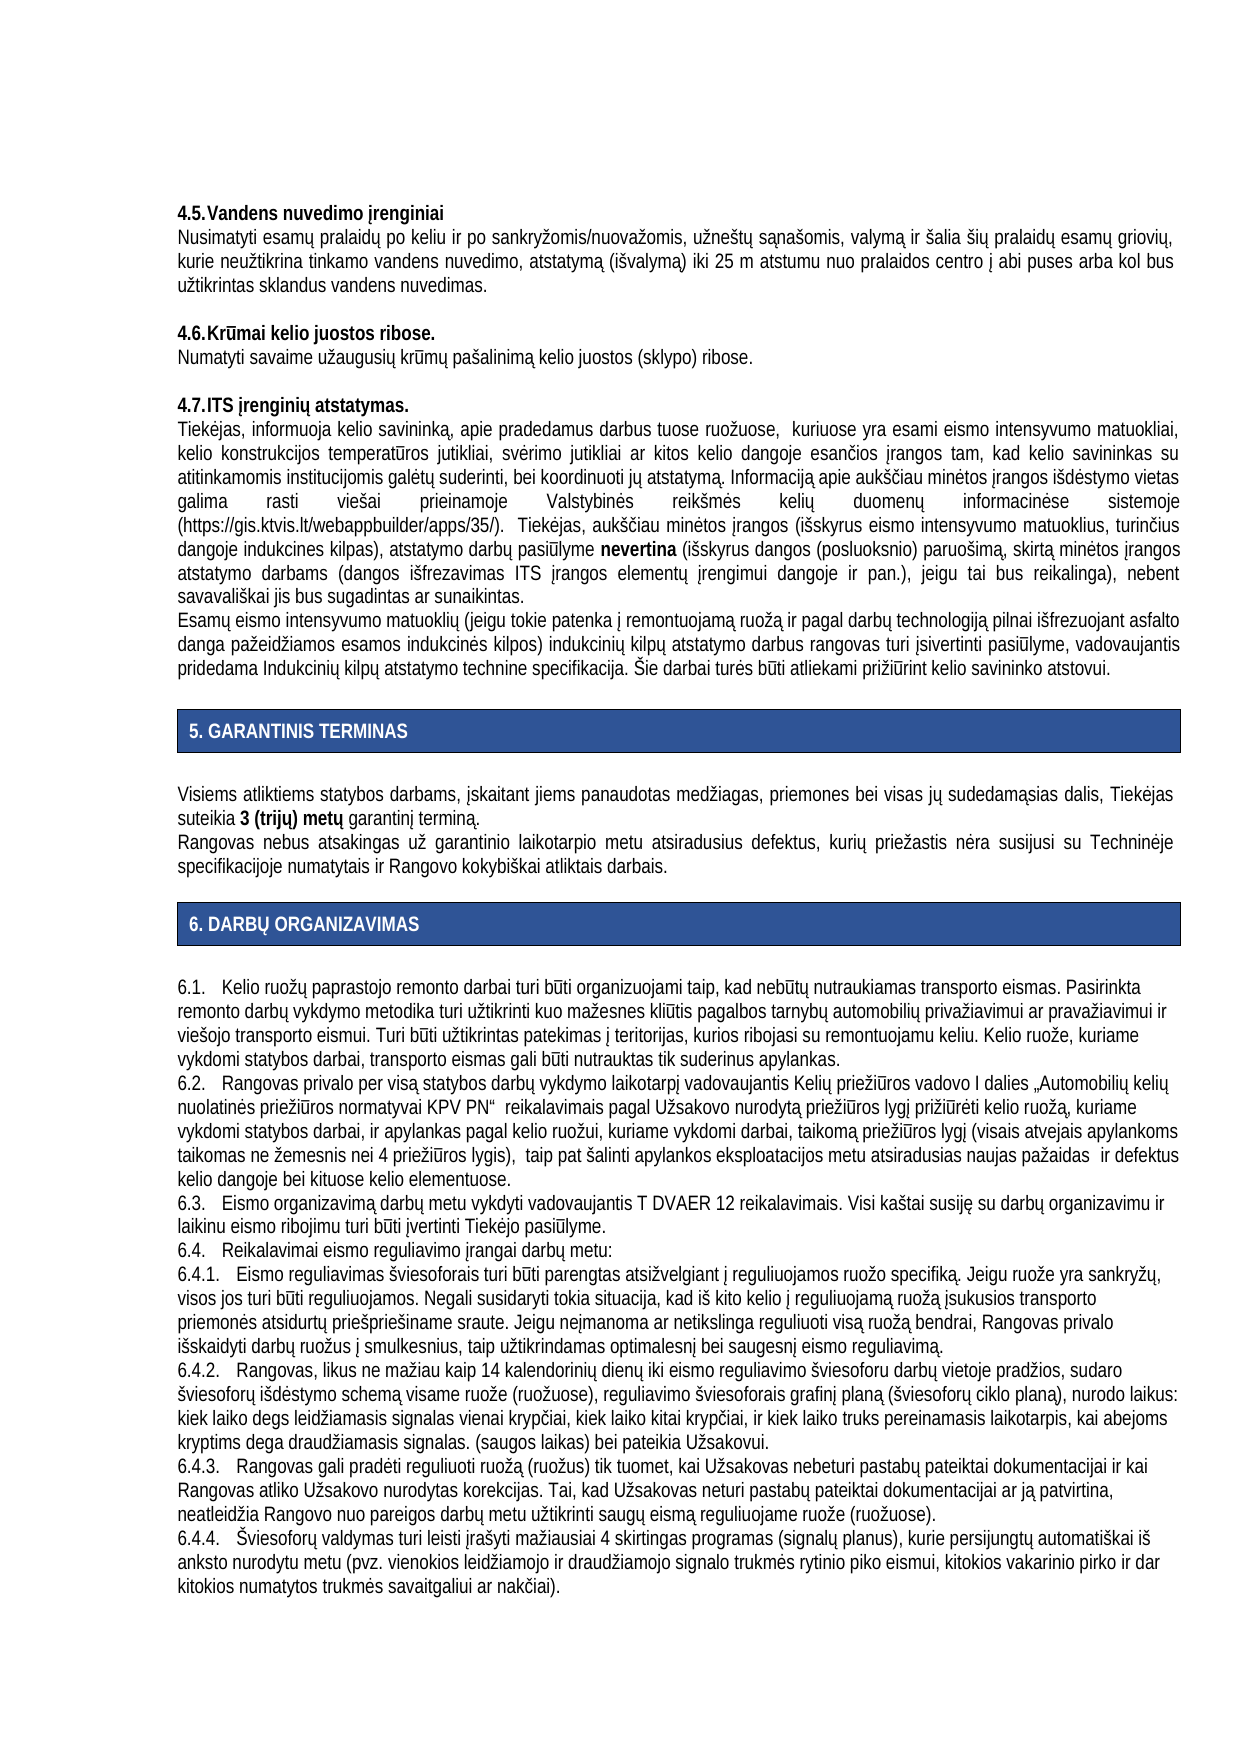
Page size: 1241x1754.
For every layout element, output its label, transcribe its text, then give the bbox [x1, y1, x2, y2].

list Krūmai kelio juostos ribose. [177, 321, 1175, 345]
list Eismo reguliavimas šviesoforais turi būti parengtas atsižvelgiant į reguliuojamos ruožo specifiką. Jeigu ruože yra sankryžų, visos jos turi būti reguliuojamos. Negali susidaryti tokia situacija, kad iš kito kelio į reguliuojamą ruožą įsukusios transporto priemonės atsidurtų priešpriešiname sraute. Jeigu neįmanoma ar netikslinga reguliuoti visą ruožą bendrai, Rangovas privalo išskaidyti darbų ruožus į smulkesnius, taip užtikrindamas optimalesnį bei saugesnį eismo reguliavimą. [177, 1262, 1181, 1358]
text Tiekėjas, informuoja kelio savininką, apie pradedamus darbus tuose ruožuose, kuriuose yra esami eismo intensyvumo matuokliai, kelio konstrukcijos temperatūros jutikliai, svėrimo jutikliai ar kitos kelio dangoje esančios įrangos tam, kad kelio savininkas su atitinkamomis institucijomis galėtų suderinti, bei koordinuoti jų atstatymą. Informaciją apie aukščiau minėtos įrangos išdėstymo vietas galima rasti viešai prieinamoje Valstybinės reikšmės kelių duomenų informacinėse sistemoje (https://gis.ktvis.lt/webappbuilder/apps/35/). Tiekėjas, aukščiau minėtos įrangos (išskyrus eismo intensyvumo matuoklius, turinčius dangoje indukcines kilpas), atstatymo darbų pasiūlyme nevertina (išskyrus dangos (posluoksnio) paruošimą, skirtą minėtos įrangos atstatymo darbams (dangos išfrezavimas ITS įrangos elementų įrengimui dangoje ir pan.), jeigu tai bus reikalinga), nebent savavališkai jis bus sugadintas ar sunaikintas. [177, 417, 1181, 608]
list ITS įrenginių atstatymas. [177, 393, 1175, 417]
text Nusimatyti esamų pralaidų po keliu ir po sankryžomis/nuovažomis, užneštų sąnašomis, valymą ir šalia šių pralaidų esamų griovių, kurie neužtikrina tinkamo vandens nuvedimo, atstatymą (išvalymą) iki 25 m atstumu nuo pralaidos centro į abi puses arba kol bus užtikrintas sklandus vandens nuvedimas. [177, 225, 1175, 297]
text Visiems atliktiems statybos darbams, įskaitant jiems panaudotas medžiagas, priemones bei visas jų sudedamąsias dalis, Tiekėjas suteikia 3 (trijų) metų garantinį terminą. [177, 782, 1175, 830]
list Šviesoforų valdymas turi leisti įrašyti mažiausiai 4 skirtingas programas (signalų planus), kurie persijungtų automatiškai iš anksto nurodytu metu (pvz. vienokios leidžiamojo ir draudžiamojo signalo trukmės rytinio piko eismui, kitokios vakarinio pirko ir dar kitokios numatytos trukmės savaitgaliui ar nakčiai). [177, 1526, 1181, 1598]
text Rangovas nebus atsakingas už garantinio laikotarpio metu atsiradusius defektus, kurių priežastis nėra susijusi su Techninėje specifikacijoje numatytais ir Rangovo kokybiškai atliktais darbais. [177, 830, 1175, 878]
list Rangovas privalo per visą statybos darbų vykdymo laikotarpį vadovaujantis Kelių priežiūros vadovo I dalies „Automobilių kelių nuolatinės priežiūros normatyvai KPV PN“ reikalavimais pagal Užsakovo nurodytą priežiūros lygį prižiūrėti kelio ruožą, kuriame vykdomi statybos darbai, ir apylankas pagal kelio ruožui, kuriame vykdomi darbai, taikomą priežiūros lygį (visais atvejais apylankoms taikomas ne žemesnis nei 4 priežiūros lygis), taip pat šalinti apylankos eksploatacijos metu atsiradusias naujas pažaidas ir defektus kelio dangoje bei kituose kelio elementuose. [177, 1071, 1181, 1190]
text Esamų eismo intensyvumo matuoklių (jeigu tokie patenka į remontuojamą ruožą ir pagal darbų technologiją pilnai išfrezuojant asfalto danga pažeidžiamos esamos indukcinės kilpos) indukcinių kilpų atstatymo darbus rangovas turi įsivertinti pasiūlyme, vadovaujantis pridedama Indukcinių kilpų atstatymo technine specifikacija. Šie darbai turės būti atliekami prižiūrint kelio savininko atstovui. [177, 608, 1181, 680]
table_header 6. DARBŲ ORGANIZAVIMAS [178, 903, 1180, 945]
list Rangovas, likus ne mažiau kaip 14 kalendorinių dienų iki eismo reguliavimo šviesoforu darbų vietoje pradžios, sudaro šviesoforų išdėstymo schemą visame ruože (ruožuose), reguliavimo šviesoforais grafinį planą (šviesoforų ciklo planą), nurodo laikus: kiek laiko degs leidžiamasis signalas vienai krypčiai, kiek laiko kitai krypčiai, ir kiek laiko truks pereinamasis laikotarpis, kai abejoms kryptims dega draudžiamasis signalas. (saugos laikas) bei pateikia Užsakovui. [177, 1358, 1181, 1454]
list Reikalavimai eismo reguliavimo įrangai darbų metu: [177, 1238, 1181, 1262]
list Vandens nuvedimo įrenginiai [177, 201, 1175, 225]
list Eismo organizavimą darbų metu vykdyti vadovaujantis T DVAER 12 reikalavimais. Visi kaštai susiję su darbų organizavimu ir laikinu eismo ribojimu turi būti įvertinti Tiekėjo pasiūlyme. [177, 1190, 1181, 1238]
table_header 5. garantinis terminas [178, 710, 1180, 752]
text Numatyti savaime užaugusių krūmų pašalinimą kelio juostos (sklypo) ribose. [177, 345, 1175, 369]
list Rangovas gali pradėti reguliuoti ruožą (ruožus) tik tuomet, kai Užsakovas nebeturi pastabų pateiktai dokumentacijai ir kai Rangovas atliko Užsakovo nurodytas korekcijas. Tai, kad Užsakovas neturi pastabų pateiktai dokumentacijai ar ją patvirtina, neatleidžia Rangovo nuo pareigos darbų metu užtikrinti saugų eismą reguliuojame ruože (ruožuose). [177, 1454, 1181, 1526]
list Kelio ruožų paprastojo remonto darbai turi būti organizuojami taip, kad nebūtų nutraukiamas transporto eismas. Pasirinkta remonto darbų vykdymo metodika turi užtikrinti kuo mažesnes kliūtis pagalbos tarnybų automobilių privažiavimui ar pravažiavimui ir viešojo transporto eismui. Turi būti užtikrintas patekimas į teritorijas, kurios ribojasi su remontuojamu keliu. Kelio ruože, kuriame vykdomi statybos darbai, transporto eismas gali būti nutrauktas tik suderinus apylankas. [177, 975, 1181, 1071]
